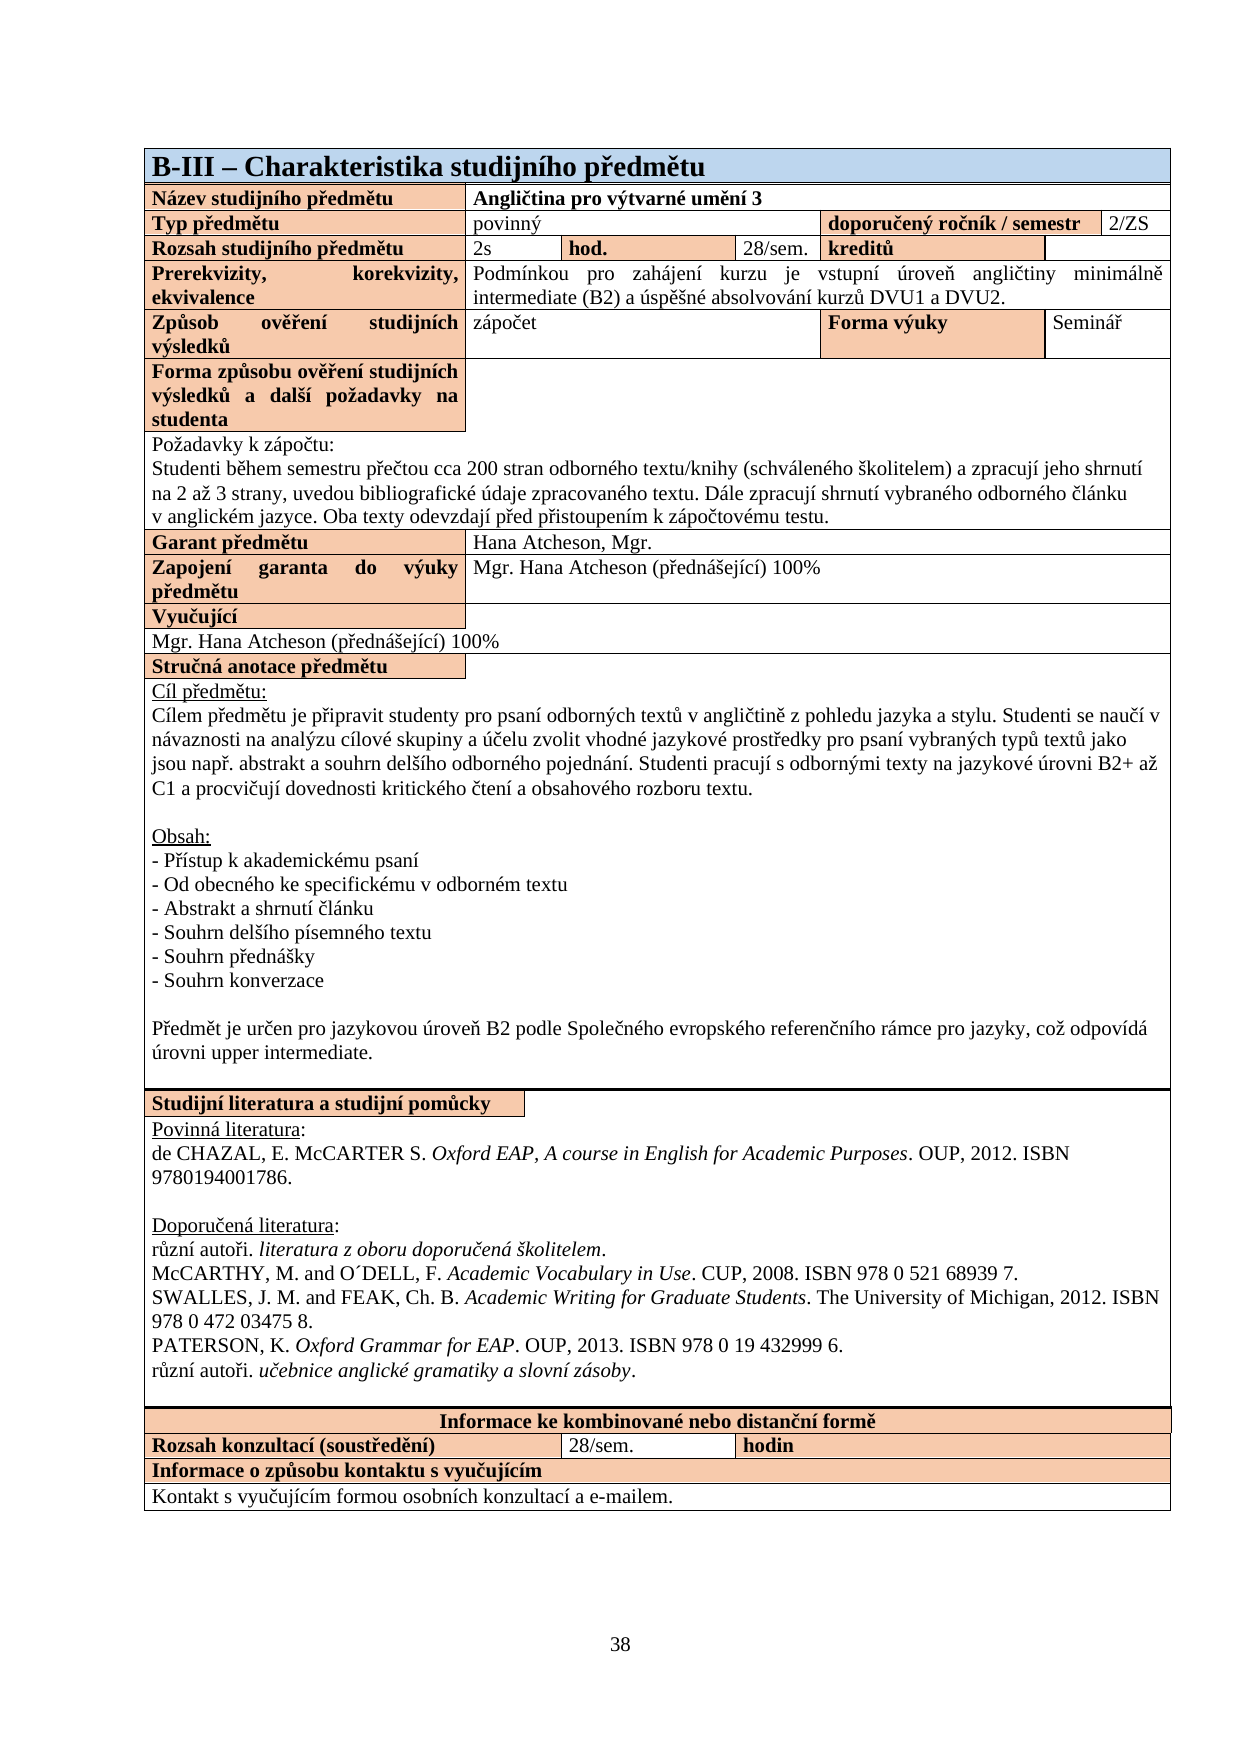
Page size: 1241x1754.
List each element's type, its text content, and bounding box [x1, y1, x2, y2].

table_cell Vyučující [145, 604, 465, 628]
table_cell hod. [562, 236, 735, 260]
table_cell Rozsah studijního předmětu [145, 236, 465, 260]
table_cell Způsob ověření studijních výsledků [145, 310, 465, 358]
table_cell 28/sem. [736, 236, 820, 260]
table_cell Informace o způsobu kontaktu s vyučujícím [145, 1459, 1170, 1482]
table_cell 2/ZS [1102, 211, 1170, 234]
table_cell hodin [736, 1434, 1170, 1457]
table_cell Cíl předmětu: Cílem předmětu je připravit studenty pro psaní odborných textů v angličtině z pohledu jazyka a stylu. Studenti se naučí v návaznosti na analýzu cílové skupiny a účelu zvolit vhodné jazykové prostředky pro psaní vybraných typů textů jako jsou např. abstrakt a souhrn delšího odborného pojednání. Studenti pracují s odbornými texty na jazykové úrovni B2+ až C1 a procvičují dovednosti kritického čtení a obsahového rozboru textu. Obsah: - Přístup k akademickému psaní - Od obecného ke specifickému v odborném textu - Abstrakt a shrnutí článku - Souhrn delšího písemného textu - Souhrn přednášky - Souhrn konverzace Předmět je určen pro jazykovou úroveň B2 podle Společného evropského referenčního rámce pro jazyky, což odpovídá úrovni upper intermediate. [145, 678, 1170, 1088]
table_cell 28/sem. [562, 1434, 735, 1457]
table_cell povinný [466, 211, 820, 234]
table_cell Typ předmětu [145, 211, 465, 234]
table_cell [466, 654, 1170, 678]
table_cell Požadavky k zápočtu: Studenti během semestru přečtou cca 200 stran odborného textu/knihy (schváleného školitelem) a zpracují jeho shrnutí na 2 až 3 strany, uvedou bibliografické údaje zpracovaného textu. Dále zpracují shrnutí vybraného odborného článku v anglickém jazyce. Oba texty odevzdají před přistoupením k zápočtovému testu. [334, 431, 1170, 528]
table_cell [466, 604, 1170, 628]
table_cell Povinná literatura: de CHAZAL, E. McCARTER S. Oxford EAP, A course in English for Academic Purposes. OUP, 2012. ISBN 9780194001786. Doporučená literatura: různí autoři. literatura z oboru doporučená školitelem. McCARTHY, M. and O´DELL, F. Academic Vocabulary in Use. CUP, 2008. ISBN 978 0 521 68939 7. SWALLES, J. M. and FEAK, Ch. B. Academic Writing for Graduate Students. The University of Michigan, 2012. ISBN 978 0 472 03475 8. PATERSON, K. Oxford Grammar for EAP. OUP, 2013. ISBN 978 0 19 432999 6. různí autoři. učebnice anglické gramatiky a slovní zásoby. [145, 1116, 1170, 1406]
table_cell Stručná anotace předmětu [145, 654, 465, 678]
table_cell Název studijního předmětu [145, 185, 465, 209]
table_cell Kontakt s vyučujícím formou osobních konzultací a e-mailem. [145, 1484, 1170, 1509]
table_cell Hana Atcheson, Mgr. [466, 530, 1170, 554]
table_cell [1046, 236, 1170, 260]
table_cell Prerekvizity, korekvizity, ekvivalence [145, 261, 465, 309]
table_cell kreditů [821, 236, 1044, 260]
table_cell 2s [466, 236, 561, 260]
table_header B-III – Charakteristika studijního předmětu [145, 149, 1170, 182]
table_cell Forma způsobu ověření studijních výsledků a další požadavky na studenta [145, 359, 465, 431]
table_cell Studijní literatura a studijní pomůcky [145, 1091, 524, 1116]
table_cell Angličtina pro výtvarné umění 3 [466, 185, 1170, 209]
table_cell [525, 1091, 1170, 1116]
table_cell Seminář [1046, 310, 1170, 358]
table_cell Garant předmětu [145, 530, 465, 554]
table_cell [466, 359, 1170, 431]
table_cell Rozsah konzultací (soustředění) [145, 1434, 561, 1457]
table_cell Mgr. Hana Atcheson (přednášející) 100% [145, 628, 1170, 653]
table_cell Forma výuky [821, 310, 1044, 358]
table_cell Požadavky k zápočtu: Studenti během semestru přečtou cca 200 stran odborného textu/knihy (schváleného školitelem) a zpracují jeho shrnutí na 2 až 3 strany, uvedou bibliografické údaje zpracovaného textu. Dále zpracují shrnutí vybraného odborného článku v anglickém jazyce. Oba texty odevzdají před přistoupením k zápočtovému testu. [145, 432, 411, 528]
table_cell Podmínkou pro zahájení kurzu je vstupní úroveň angličtiny minimálně intermediate (B2) a úspěšné absolvování kurzů DVU1 a DVU2. [1006, 261, 1170, 309]
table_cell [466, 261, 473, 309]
table_cell Zapojení garanta do výuky předmětu [145, 555, 465, 603]
table_cell Informace ke kombinované nebo distanční formě [145, 1409, 1171, 1433]
table_cell doporučený ročník / semestr [821, 211, 1101, 234]
table_cell zápočet [466, 310, 820, 358]
table_cell Mgr. Hana Atcheson (přednášející) 100% [466, 555, 1170, 603]
